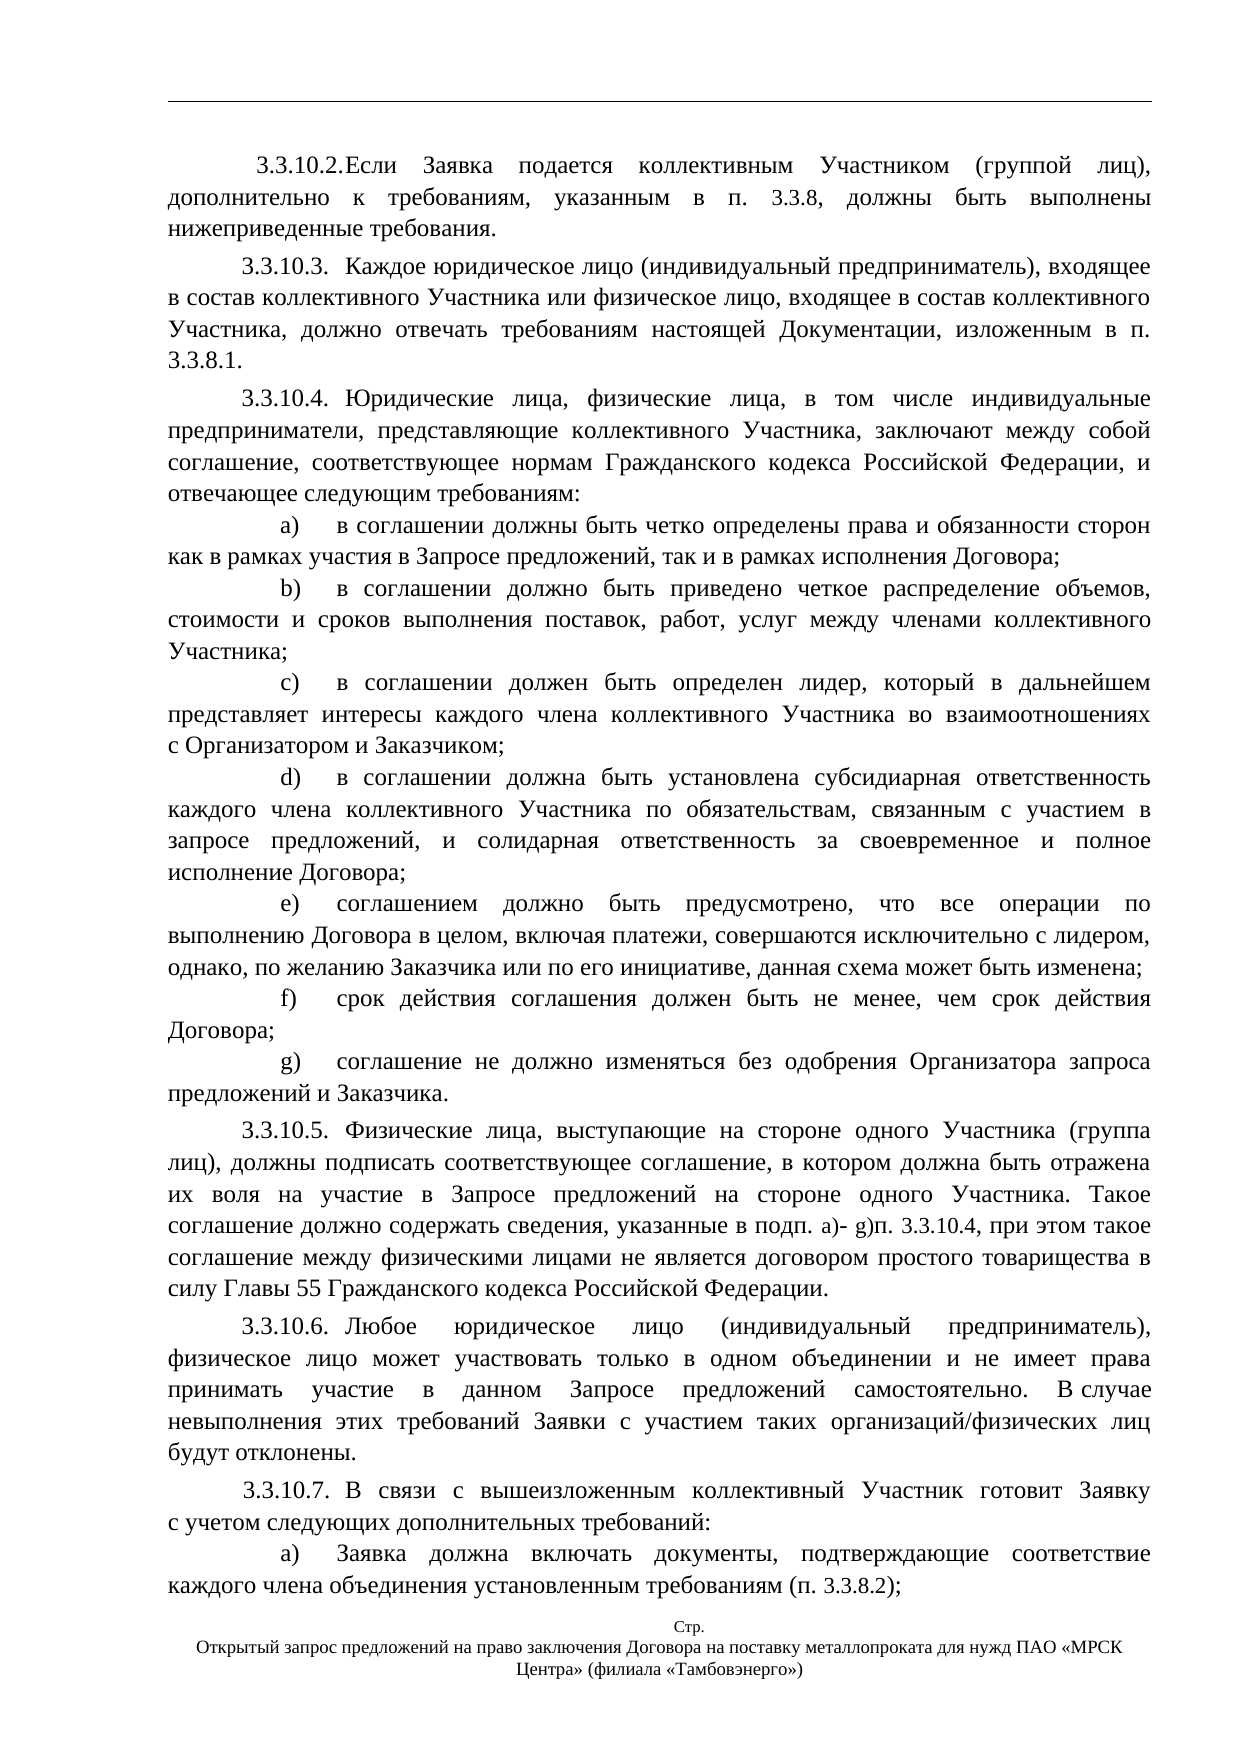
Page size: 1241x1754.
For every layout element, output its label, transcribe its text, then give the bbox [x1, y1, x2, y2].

list Физические лица, выступающие на стороне одного Участника (группа лиц), должны подписать соответствующее соглашение, в котором должна быть отражена их воля на участие в Запросе предложений на стороне одного Участника. Такое соглашение должно содержать сведения, указанные в подп. a)- g)п. 3.3.10.4, при этом такое соглашение между физическими лицами не является договором простого товарищества в силу Главы 55 Гражданского кодекса Российской Федерации. [168, 1116, 1152, 1302]
list в соглашении должен быть определен лидер, который в дальнейшем представляет интересы каждого члена коллективного Участника во взаимоотношениях с Организатором и Заказчиком; [168, 667, 1152, 759]
list Каждое юридическое лицо (индивидуальный предприниматель), входящее в состав коллективного Участника или физическое лицо, входящее в состав коллективного Участника, должно отвечать требованиям настоящей Документации, изложенным в п. 3.3.8.1. [168, 251, 1152, 374]
list Любое юридическое лицо (индивидуальный предприниматель), физическое лицо может участвовать только в одном объединении и не имеет права принимать участие в данном Запросе предложений самостоятельно. В случае невыполнения этих требований Заявки с участием таких организаций/физических лиц будут отклонены. [168, 1311, 1152, 1466]
list В связи с вышеизложенным коллективный Участник готовит Заявку с учетом следующих дополнительных требований: [168, 1475, 1152, 1536]
list соглашением должно быть предусмотрено, что все операции по выполнению Договора в целом, включая платежи, совершаются исключительно с лидером, однако, по желанию Заказчика или по его инициативе, данная схема может быть изменена; [168, 888, 1152, 980]
list Юридические лица, физические лица, в том числе индивидуальные предприниматели, представляющие коллективного Участника, заключают между собой соглашение, соответствующее нормам Гражданского кодекса Российской Федерации, и отвечающее следующим требованиям: [168, 383, 1152, 507]
list срок действия соглашения должен быть не менее, чем срок действия Договора; [168, 983, 1152, 1043]
list соглашение не должно изменяться без одобрения Организатора запроса предложений и Заказчика. [168, 1046, 1152, 1107]
list в соглашении должны быть четко определены права и обязанности сторон как в рамках участия в Запросе предложений, так и в рамках исполнения Договора; [168, 510, 1152, 570]
list Заявка должна включать документы, подтверждающие соответствие каждого члена объединения установленным требованиям (п. 3.3.8.2); [168, 1538, 1152, 1599]
list Если Заявка подается коллективным Участником (группой лиц), дополнительно к требованиям, указанным в п. 3.3.8, должны быть выполнены нижеприведенные требования. [168, 150, 1152, 242]
list в соглашении должна быть установлена субсидиарная ответственность каждого члена коллективного Участника по обязательствам, связанным с участием в запросе предложений, и солидарная ответственность за своевременное и полное исполнение Договора; [168, 762, 1152, 886]
list в соглашении должно быть приведено четкое распределение объемов, стоимости и сроков выполнения поставок, работ, услуг между членами коллективного Участника; [168, 573, 1152, 665]
